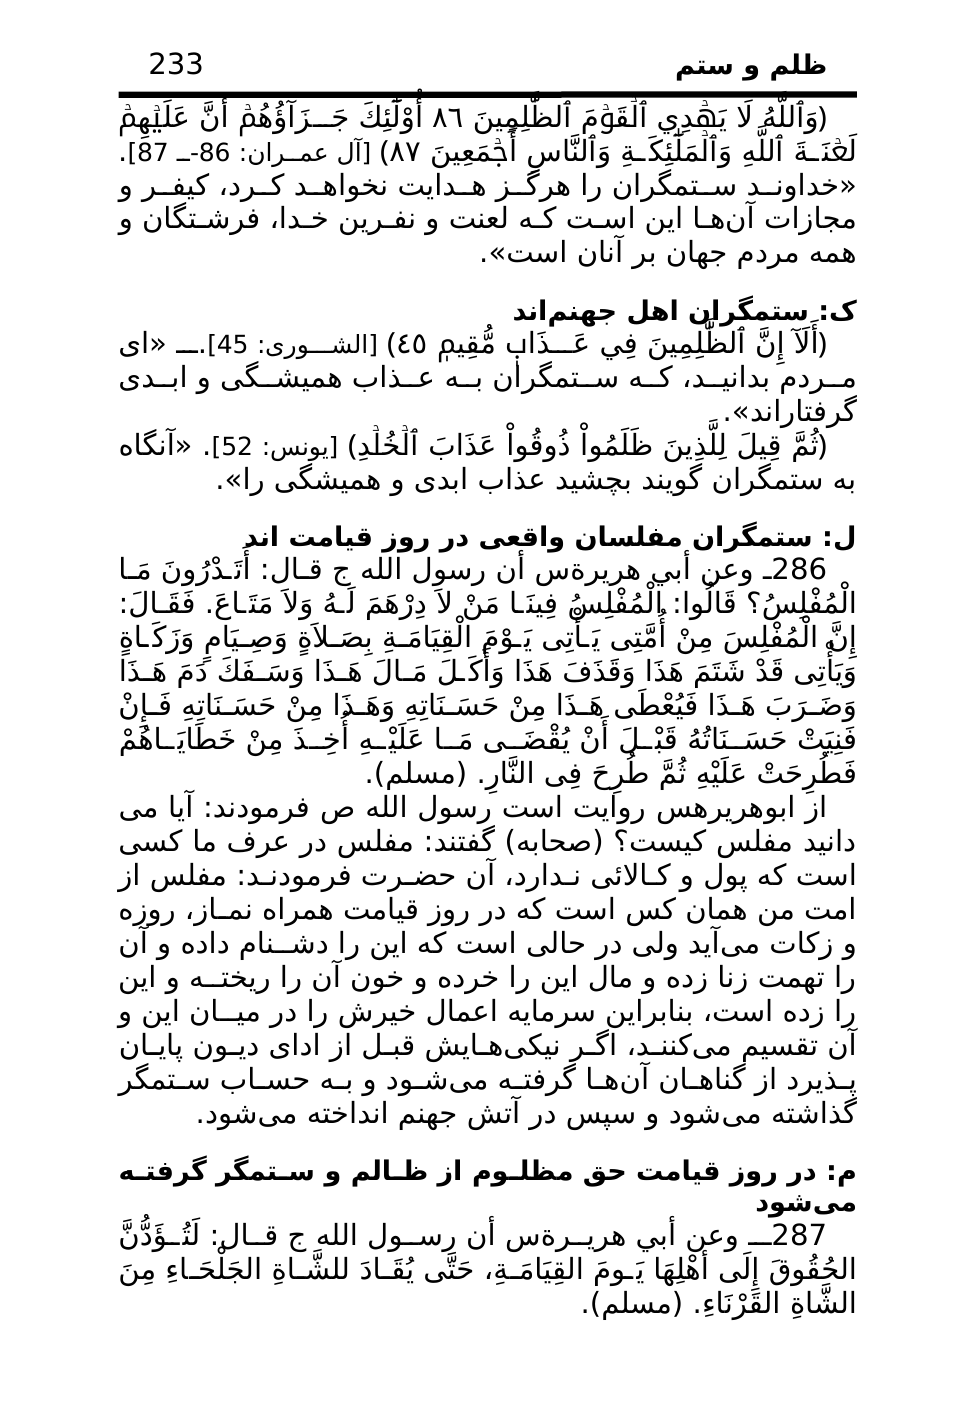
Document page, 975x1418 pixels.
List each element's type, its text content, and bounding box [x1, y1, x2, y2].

text ﴿ثُمَّ قِيلَ لِلَّذِينَ ظَلَمُواْ ذُوقُواْ عَذَابَ ٱلۡخُلۡدِ﴾ [يونس: 52]. «آنگاه به ستمگران گویند بچشید عذاب ابدی و همیشگی را». [118, 428, 857, 496]
text م: در روز قیامت حق مظلوم از ظالم و ستمگر گرفته می‌شود [118, 1155, 857, 1218]
text ﴿أَلَآ إِنَّ ٱلظَّٰلِمِينَ فِي عَذَابٖ مُّقِيمٖ ٤٥﴾ [الشوری: 45]. «ای مردم بدانید، که ستمگران به عذاب همیشگی و ابدی گرفتاراند». [118, 326, 857, 428]
text ﴿وَٱللَّهُ لَا يَهۡدِي ٱلۡقَوۡمَ ٱلظَّٰلِمِينَ ٨٦ أُوْلَٰٓئِكَ جَزَآؤُهُمۡ أَنَّ عَلَيۡهِمۡ لَعۡنَةَ ٱللَّهِ وَٱلۡمَلَٰٓئِكَةِ وَٱلنَّاسِ أَجۡمَعِينَ ٨٧﴾ [آل عمران: 86- 87]. «خداوند ستمگران را هرگز هدایت نخواهد کرد،‌ کیفر و مجازات آن‌ها این است که لعنت و نفرین خدا، فرشتگان و همه مردم جهان بر آنان است». [118, 100, 857, 270]
text ل: ستمگران مفلسان واقعی در روز قیامت اند [118, 521, 857, 553]
text از ابوهریرهس روایت است رسول الله ص فرمودند: آیا می دانید مفلس کیست؟ (صحابه) گفتند: مفلس در عرف ما کسی است که پول و کالائی ندارد، آن حضرت فرمودند: مفلس از امت من همان کس است که در روز قیامت همراه نماز، روزه و زکات می‌آید ولی در حالی است که این را دشنام داده و آن را تهمت زنا زده و مال این را خرده و خون آن را ریخته و این را زده است، بنابراین سرمایه اعمال خیرش را در میان این و آن تقسیم می‌کنند، اگر نیکی‌هایش قبل از ادای دیون پایان پذیرد از گناهان آن‌ها گرفته می‌شود و به حساب ستمگر گذاشته می‌شود و سپس در آتش جهنم انداخته می‌شود. [118, 790, 857, 1130]
text 286ـ وعن أبي هريرةس أن رسول الله ج قال: أَتَدْرُونَ مَا الْمُفْلِسُ؟ قَالُوا: الْمُفْلِسُ فِينَا مَنْ لاَ دِرْهَمَ لَهُ وَلاَ مَتَاعَ. فَقَالَ: إِنَّ الْمُفْلِسَ مِنْ أُمَّتِى يَأْتِى يَوْمَ الْقِيَامَةِ بِصَلاَةٍ وَصِيَامٍ وَزَكَاةٍ وَيَأْتِى قَدْ شَتَمَ هَذَا وَقَذَفَ هَذَا وَأَكَلَ مَالَ هَذَا وَسَفَكَ دَمَ هَذَا وَضَرَبَ هَذَا فَيُعْطَى هَذَا مِنْ حَسَنَاتِهِ وَهَذَا مِنْ حَسَنَاتِهِ فَإِنْ فَنِيَتْ حَسَنَاتُهُ قَبْلَ أَنْ يُقْضَى مَا عَلَيْهِ أُخِذَ مِنْ خَطَايَاهُمْ فَطُرِحَتْ عَلَيْهِ ثُمَّ طُرِحَ فِى النَّارِ. (مسلم). [118, 553, 857, 790]
text ک: ستمگران اهل جهنم‌اند [118, 295, 857, 326]
text 287ـ‌ وعن أبي هريرةس أن رسول الله ج قال: لَتُؤَدُّنَّ الحُقُوقَ إِلَى أهْلِهَا يَومَ القِيَامَةِ، حَتَّى يُقَادَ للشَّاةِ الجَلْحَاءِ مِنَ الشَّاةِ القَرْنَاءِ. (مسلم). [118, 1218, 857, 1320]
